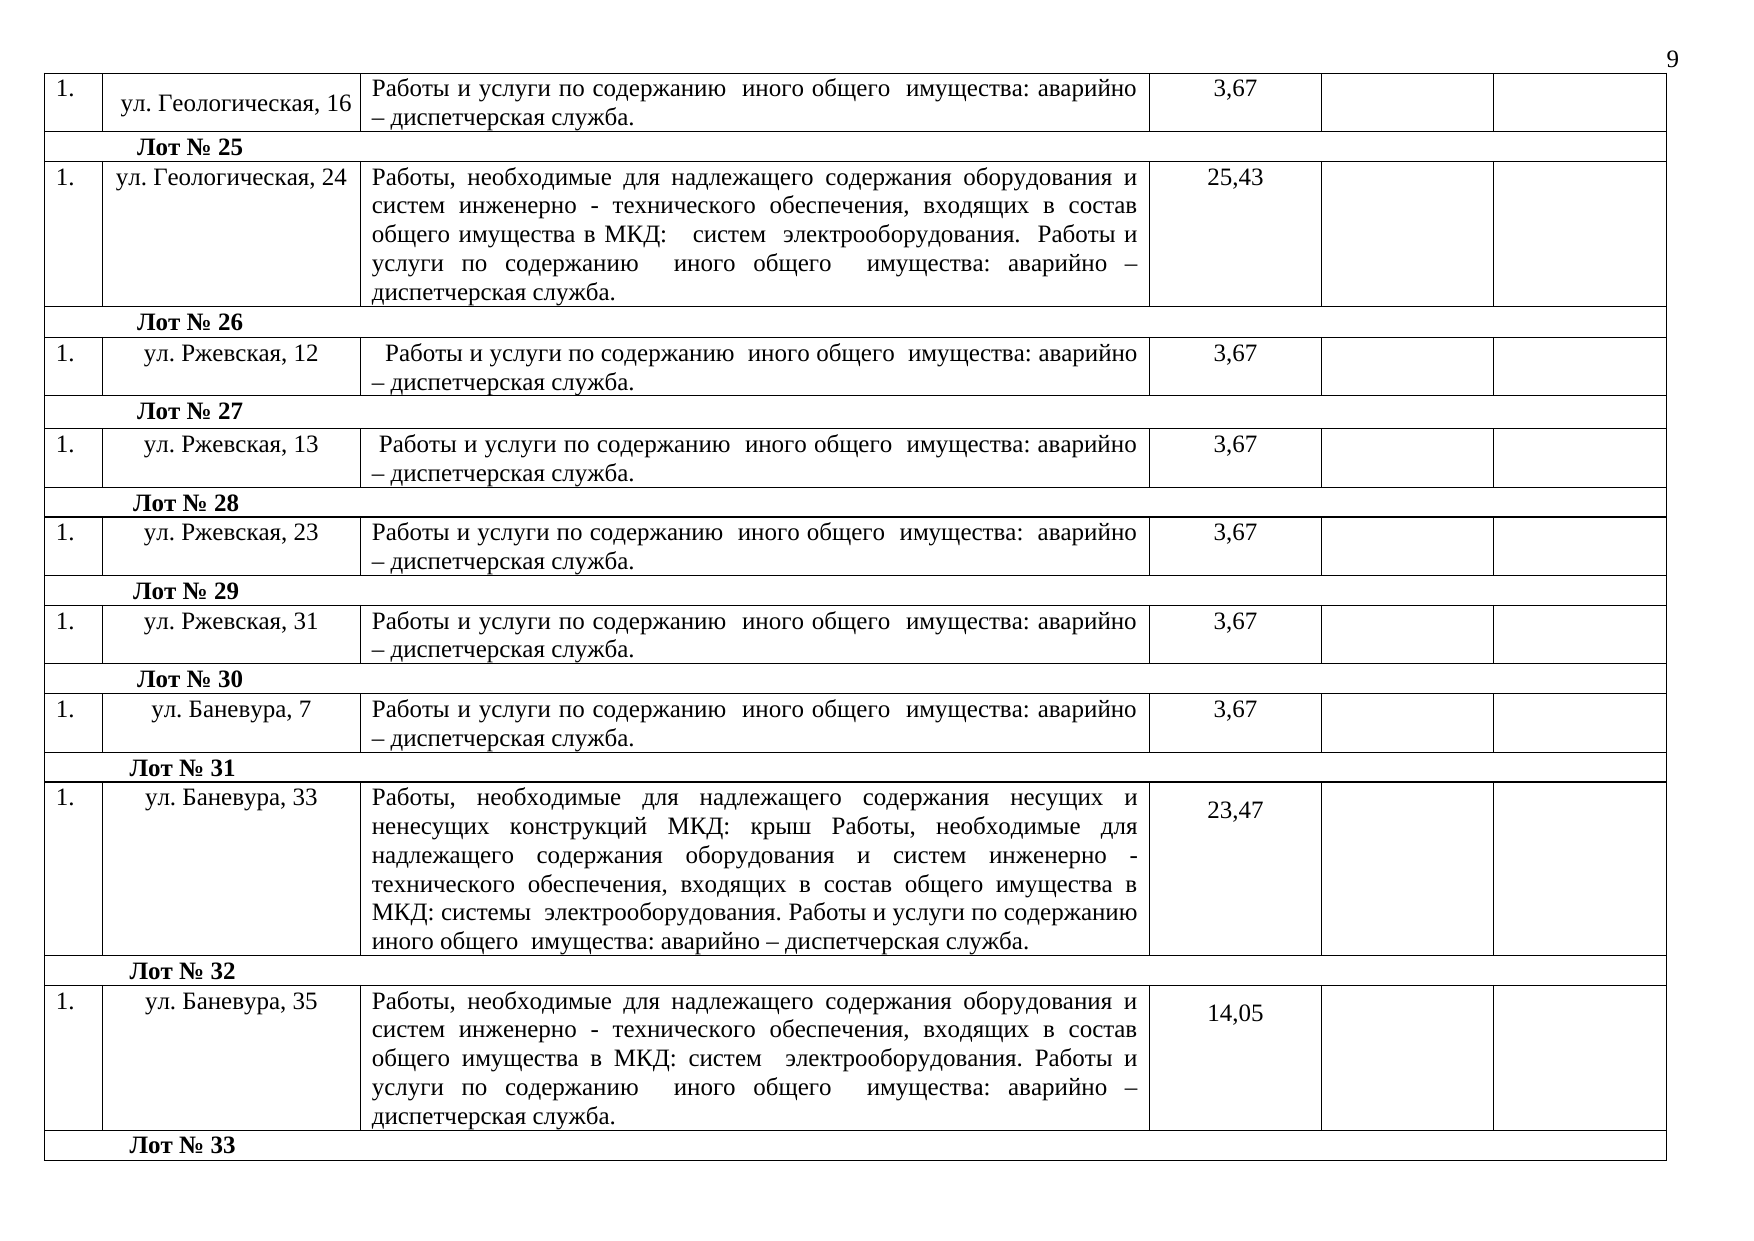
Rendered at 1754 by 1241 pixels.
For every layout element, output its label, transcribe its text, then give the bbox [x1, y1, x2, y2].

table_cell 23,47 [1150, 783, 1321, 955]
table_cell [1494, 338, 1666, 395]
table_cell Работы и услуги по содержанию иного общего имущества: аварийно – диспетчерская служба. [361, 338, 1149, 395]
table_cell 25,43 [1150, 162, 1321, 306]
table_cell [1322, 694, 1493, 752]
table_cell [1494, 986, 1666, 1129]
table_cell ул. Ржевская, 13 [103, 429, 360, 487]
table_cell 1. [45, 783, 102, 955]
table_cell Работы, необходимые для надлежащего содержания несущих и ненесущих конструкций МКД: крыш Работы, необходимые для надлежащего содержания оборудования и систем инженерно - технического обеспечения, входящих в состав общего имущества в МКД: системы электрооборудования. Работы и услуги по содержанию иного общего имущества: аварийно – диспетчерская служба. [361, 783, 1149, 955]
table_cell [1322, 783, 1493, 955]
table_cell Работы и услуги по содержанию иного общего имущества: аварийно – диспетчерская служба. [361, 74, 1149, 131]
table_cell [1494, 162, 1666, 306]
table_cell 1. [45, 429, 102, 487]
table_cell [1322, 429, 1493, 487]
table_cell [1494, 518, 1666, 575]
table_cell Лот № 27 [45, 396, 1666, 428]
table_cell 1. [45, 694, 102, 752]
table_cell 1. [45, 606, 102, 663]
table_cell [1322, 162, 1493, 306]
table_cell [1322, 518, 1493, 575]
table_cell 3,67 [1150, 606, 1321, 663]
table_cell Лот № 30 [45, 664, 1666, 693]
table_cell [1322, 74, 1493, 131]
table_cell ул. Ржевская, 12 [103, 338, 360, 395]
table_cell 3,67 [1150, 338, 1321, 395]
table_cell [1494, 429, 1666, 487]
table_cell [361, 162, 1149, 306]
table_cell Лот № 28 [45, 488, 1666, 516]
table_cell Лот № 32 [45, 956, 1666, 985]
table_cell 1. [45, 162, 102, 306]
table_cell [1322, 338, 1493, 395]
table_cell Лот № 33 [45, 1131, 1666, 1160]
table_cell [1322, 986, 1493, 1129]
table_cell ул. Геологическая, 24 [103, 162, 360, 306]
table_cell Работы и услуги по содержанию иного общего имущества: аварийно – диспетчерская служба. [361, 606, 1149, 663]
table_cell [1494, 606, 1666, 663]
table_cell Работы и услуги по содержанию иного общего имущества: аварийно – диспетчерская служба. [361, 429, 1149, 487]
table_cell Лот № 31 [45, 753, 1666, 781]
table_cell [1494, 74, 1666, 131]
table_cell 1. [45, 986, 102, 1129]
table_cell [1322, 606, 1493, 663]
table_cell 3,67 [1150, 518, 1321, 575]
table_cell ул. Баневура, 7 [103, 694, 360, 752]
table_cell ул. Баневура, 35 [103, 986, 360, 1129]
table_cell ул. Баневура, 33 [103, 783, 360, 955]
table_cell ул. Геологическая, 16 [103, 74, 360, 131]
table_cell [1494, 694, 1666, 752]
table_cell ул. Ржевская, 23 [103, 518, 360, 575]
table_cell Работы и услуги по содержанию иного общего имущества: аварийно – диспетчерская служба. [361, 518, 1149, 575]
table_cell 14,05 [1150, 986, 1321, 1129]
table_cell 3,67 [1150, 429, 1321, 487]
table_cell 1. [45, 338, 102, 395]
table_cell 3,67 [1150, 694, 1321, 752]
table_cell Лот № 26 [45, 307, 1666, 337]
table_cell 3,67 [1150, 74, 1321, 131]
table_cell 1. [45, 74, 102, 131]
table_cell ул. Ржевская, 31 [103, 606, 360, 663]
table_cell Лот № 29 [45, 576, 1666, 605]
table_cell [1494, 783, 1666, 955]
table_cell Лот № 25 [45, 132, 1666, 161]
table_cell 1. [45, 518, 102, 575]
table_cell Работы и услуги по содержанию иного общего имущества: аварийно – диспетчерская служба. [361, 694, 1149, 752]
